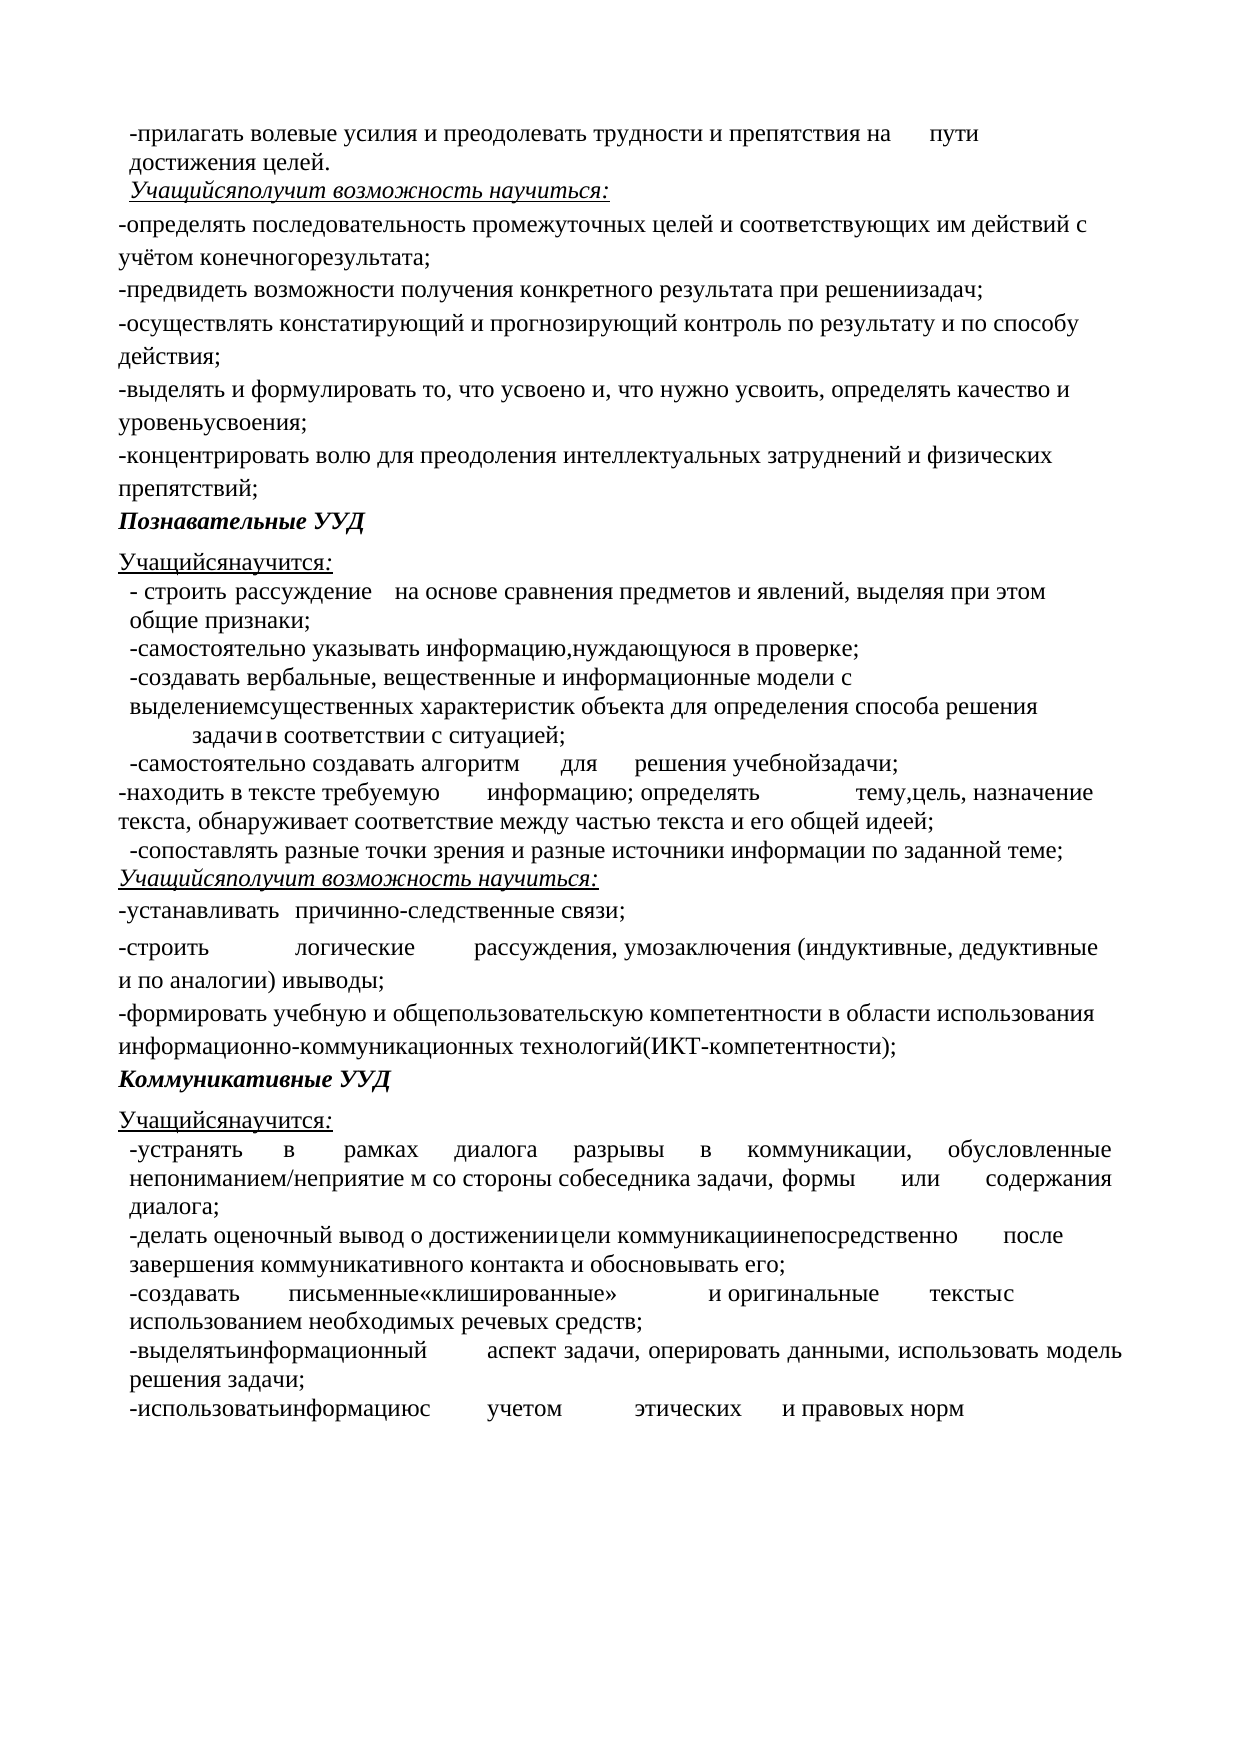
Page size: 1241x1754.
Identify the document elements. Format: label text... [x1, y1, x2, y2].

text -определять последовательность промежуточных целей и соответствующих им действий с учётом конечногорезультата; [118, 209, 1098, 271]
text Коммуникативные УУД [118, 1064, 1120, 1093]
text Учащийсяполучит возможность научиться: [129, 176, 1122, 204]
text -самостоятельно создавать алгоритм для решения учебнойзадачи; [129, 748, 1122, 777]
text -самостоятельно указывать информацию,нуждающуюся в проверке; [129, 633, 1122, 662]
text -концентрировать волю для преодоления интеллектуальных затруднений и физических препятствий; [118, 440, 1098, 502]
text -формировать учебную и общепользовательскую компетентности в области использования информационно-коммуникационных технологий(ИКТ-компетентности); [118, 998, 1099, 1060]
text -сопоставлять разные точки зрения и разные источники информации по заданной теме; [129, 835, 1112, 863]
text Учащийсяполучит возможность научиться: [118, 863, 1122, 892]
text Учащийсянаучится: [118, 547, 1122, 576]
text -устанавливать причинно-следственные связи; [118, 896, 1098, 924]
text -выделять и формулировать то, что усвоено и, что нужно усвоить, определять качество и уровеньусвоения; [118, 374, 1098, 436]
text -создавать вербальные, вещественные и информационные модели с выделениемсущественных характеристик объекта для определения способа решения задачи в соответствии с ситуацией; [129, 662, 1122, 748]
text - строить рассуждение на основе сравнения предметов и явлений, выделяя при этом общие признаки; [129, 576, 1112, 633]
text -находить в тексте требуемую информацию; определять тему,цель, назначение текста, обнаруживает соответствие между частью текста и его общей идеей; [118, 777, 1122, 835]
text -строить логические рассуждения, умозаключения (индуктивные, дедуктивные и по аналогии) ивыводы; [118, 932, 1098, 993]
text -предвидеть возможности получения конкретного результата при решениизадач; [118, 275, 1122, 304]
text -использоватьинформациюс учетом этических и правовых норм [129, 1393, 1122, 1421]
text Познавательные УУД [118, 506, 1120, 535]
text Учащийсянаучится: [118, 1105, 1122, 1134]
text -создавать письменные«клишированные» и оригинальные тексты с использованием необходимых речевых средств; [129, 1278, 1122, 1335]
text -устранять в рамках диалога разрывы в коммуникации, обусловленные непониманием/неприятие м со стороны собеседника задачи, формы или содержания диалога; [129, 1134, 1112, 1220]
text -прилагать волевые усилия и преодолевать трудности и препятствия на пути достижения целей. [129, 118, 1112, 176]
text -делать оценочный вывод о достижении цели коммуникациинепосредственно после завершения коммуникативного контакта и обосновывать его; [129, 1220, 1112, 1278]
text -осуществлять констатирующий и прогнозирующий контроль по результату и по способу действия; [118, 308, 1098, 370]
text -выделятьинформационный аспект задачи, оперировать данными, использовать модель решения задачи; [129, 1335, 1122, 1393]
